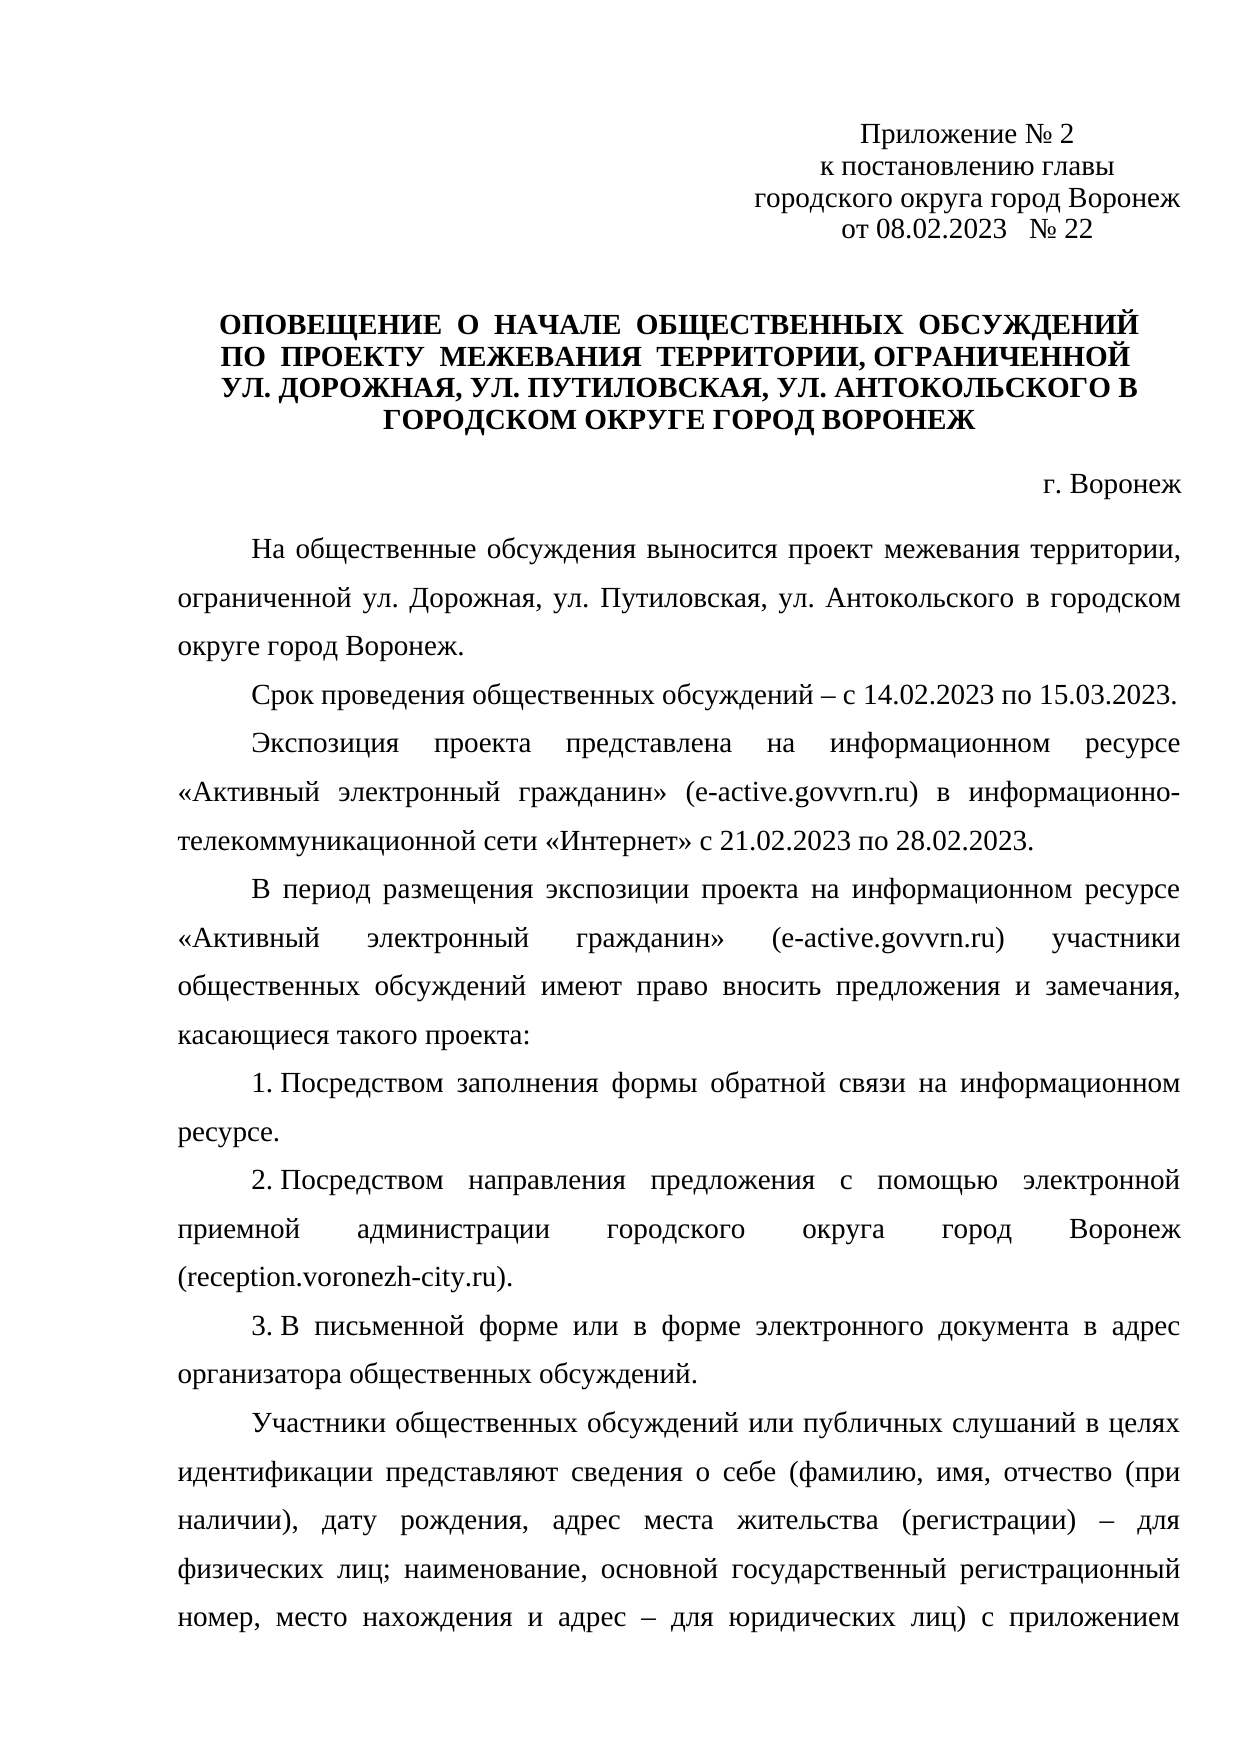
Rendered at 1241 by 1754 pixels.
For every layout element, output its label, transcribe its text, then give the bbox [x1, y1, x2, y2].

text к постановлению главы [753, 150, 1181, 182]
text от 08.02.2023 № 22 [753, 213, 1181, 245]
text Срок проведения общественных обсуждений – с 14.02.2023 по 15.03.2023. [177, 677, 1181, 711]
text г. Воронеж [177, 468, 1181, 499]
text ОПОВЕЩЕНИЕ О НАЧАЛЕ ОБЩЕСТВЕННЫХ ОБСУЖДЕНИЙ [177, 309, 1181, 341]
text Приложение № 2 [753, 118, 1181, 150]
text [177, 1405, 1181, 1633]
text 1. Посредством заполнения формы обратной связи на информационном ресурсе. [177, 1065, 1181, 1147]
text 2. Посредством направления предложения с помощью электронной приемной администрации городского округа город Воронеж (reception.voronezh-city.ru). [177, 1162, 1181, 1293]
subtitle Экспозиция проекта представлена на информационном ресурсе «Активный электронный гражданин» (e-active.govvrn.ru) в информационно- телекоммуникационной сети «Интернет» с 21.02.2023 по 28.02.2023. [177, 726, 1181, 856]
text 3. В письменной форме или в форме электронного документа в адрес организатора общественных обсуждений. [177, 1308, 1181, 1390]
text ПО ПРОЕКТУ МЕЖЕВАНИЯ ТЕРРИТОРИИ, ОГРАНИЧЕННОЙ УЛ. ДОРОЖНАЯ, УЛ. ПУТИЛОВСКАЯ, УЛ. АНТОКОЛЬСКОГО В ГОРОДСКОМ ОКРУГЕ ГОРОД ВОРОНЕЖ [177, 341, 1181, 436]
subtitle В период размещения экспозиции проекта на информационном ресурсе «Активный электронный гражданин» (e-active.govvrn.ru) участники общественных обсуждений имеют право вносить предложения и замечания, касающиеся такого проекта: [177, 871, 1181, 1050]
subtitle На общественные обсуждения выносится проект межевания территории, ограниченной ул. Дорожная, ул. Путиловская, ул. Антокольского в городском округе город Воронеж. [177, 531, 1181, 662]
text городского округа город Воронеж [753, 182, 1181, 213]
